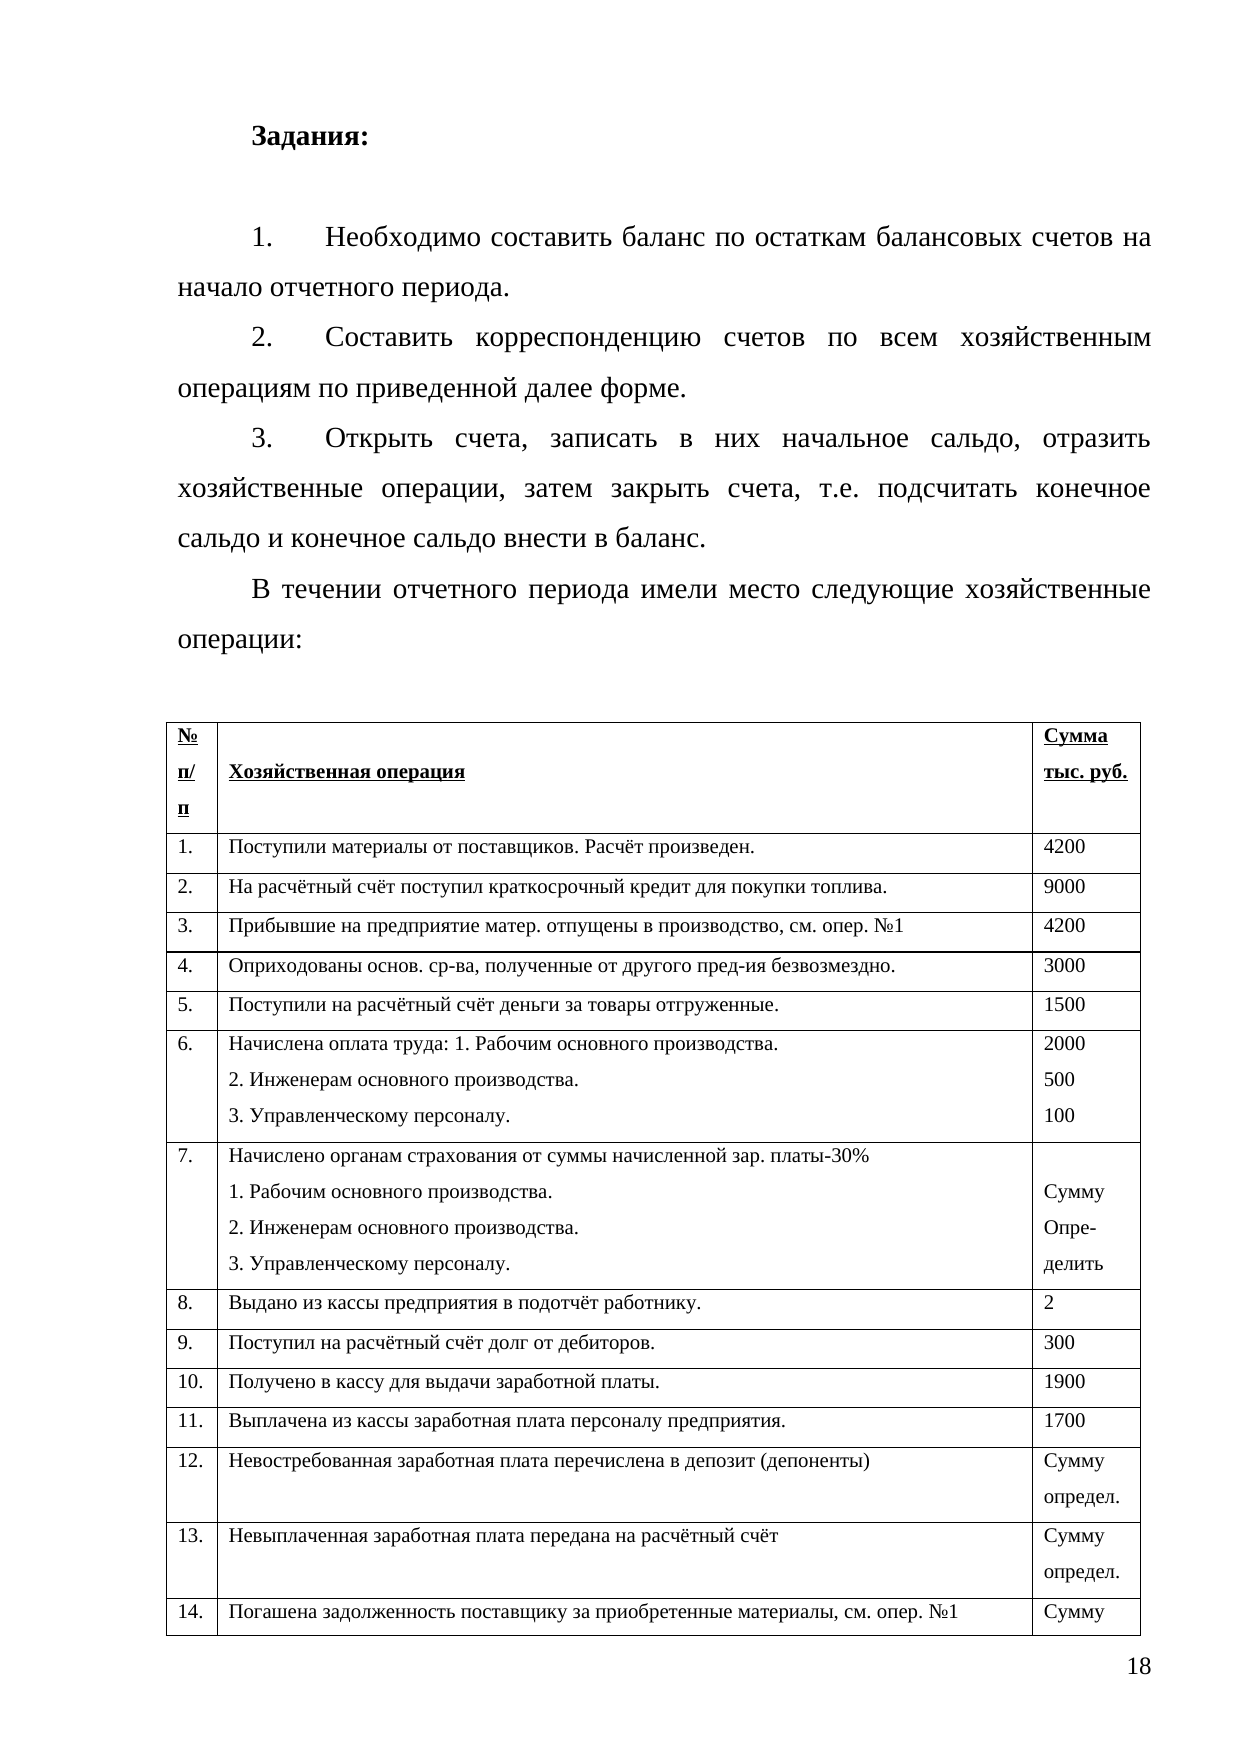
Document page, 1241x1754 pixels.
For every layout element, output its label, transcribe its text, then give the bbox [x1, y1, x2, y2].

table_cell [167, 913, 217, 951]
table_cell [167, 834, 217, 873]
table_cell Невостребованная заработная плата перечислена в депозит (депоненты) [218, 1448, 1032, 1522]
table_cell [167, 1369, 217, 1407]
table_cell Начислено органам страхования от суммы начисленной зар. платы-30% 1. Рабочим основного производства. 2. Инженерам основного производства. 3. Управленческому персоналу. [218, 1143, 1032, 1289]
table_cell 2000 500 100 [1033, 1031, 1140, 1142]
table_cell [167, 1330, 217, 1368]
table_cell 9000 [1033, 874, 1140, 912]
table_cell Оприходованы основ. ср-ва, полученные от другого пред-ия безвозмездно. [218, 953, 1032, 991]
table_cell 300 [1033, 1330, 1140, 1368]
table_cell 3000 [1033, 953, 1140, 991]
table_cell Сумму Опре- делить [1033, 1143, 1140, 1289]
table_cell [167, 1523, 217, 1597]
table_cell Выплачена из кассы заработная плата персоналу предприятия. [218, 1408, 1032, 1447]
table_cell [167, 1143, 217, 1289]
table_cell [167, 1599, 217, 1634]
table_cell Поступил на расчётный счёт долг от дебиторов. [218, 1330, 1032, 1368]
table_cell [167, 1448, 217, 1522]
table_cell Сумму определ. [1033, 1448, 1140, 1522]
table_cell Получено в кассу для выдачи заработной платы. [218, 1369, 1032, 1407]
table_cell Невыплаченная заработная плата передана на расчётный счёт [218, 1523, 1032, 1597]
table_cell [167, 874, 217, 912]
list Составить корреспонденцию счетов по всем хозяйственным операциям по приведенной далее форме. [177, 319, 1152, 403]
table_cell [167, 1290, 217, 1328]
table_cell [167, 1031, 217, 1142]
table_cell 1500 [1033, 992, 1140, 1030]
table_cell Выдано из кассы предприятия в подотчёт работнику. [218, 1290, 1032, 1328]
table_cell [167, 953, 217, 991]
table_cell 2 [1033, 1290, 1140, 1328]
table_cell 1700 [1033, 1408, 1140, 1447]
table_header Хозяйственная операция [218, 723, 1032, 833]
text Задания: [177, 118, 1152, 152]
table_cell [167, 992, 217, 1030]
table_header Сумма тыс. руб. [1033, 723, 1140, 833]
text В течении отчетного периода имели место следующие хозяйственные операции: [177, 571, 1152, 655]
table_cell 1900 [1033, 1369, 1140, 1407]
table_cell Поступили на расчётный счёт деньги за товары отгруженные. [218, 992, 1032, 1030]
table_cell [167, 1408, 217, 1447]
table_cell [218, 1599, 1032, 1634]
table_cell Прибывшие на предприятие матер. отпущены в производство, см. опер. №1 [218, 913, 1032, 951]
table_cell Поступили материалы от поставщиков. Расчёт произведен. [218, 834, 1032, 873]
table_cell Сумму определ. [1033, 1599, 1140, 1634]
table_cell 4200 [1033, 834, 1140, 873]
table_cell Начислена оплата труда: 1. Рабочим основного производства. 2. Инженерам основного производства. 3. Управленческому персоналу. [218, 1031, 1032, 1142]
list Открыть счета, записать в них начальное сальдо, отразить хозяйственные операции, затем закрыть счета, т.е. подсчитать конечное сальдо и конечное сальдо внести в баланс. [177, 420, 1152, 554]
list Необходимо составить баланс по остаткам балансовых счетов на начало отчетного периода. [177, 219, 1152, 303]
table_header № п/п [167, 723, 217, 833]
table_cell Сумму определ. [1033, 1523, 1140, 1597]
table_cell 4200 [1033, 913, 1140, 951]
table_cell На расчётный счёт поступил краткосрочный кредит для покупки топлива. [218, 874, 1032, 912]
